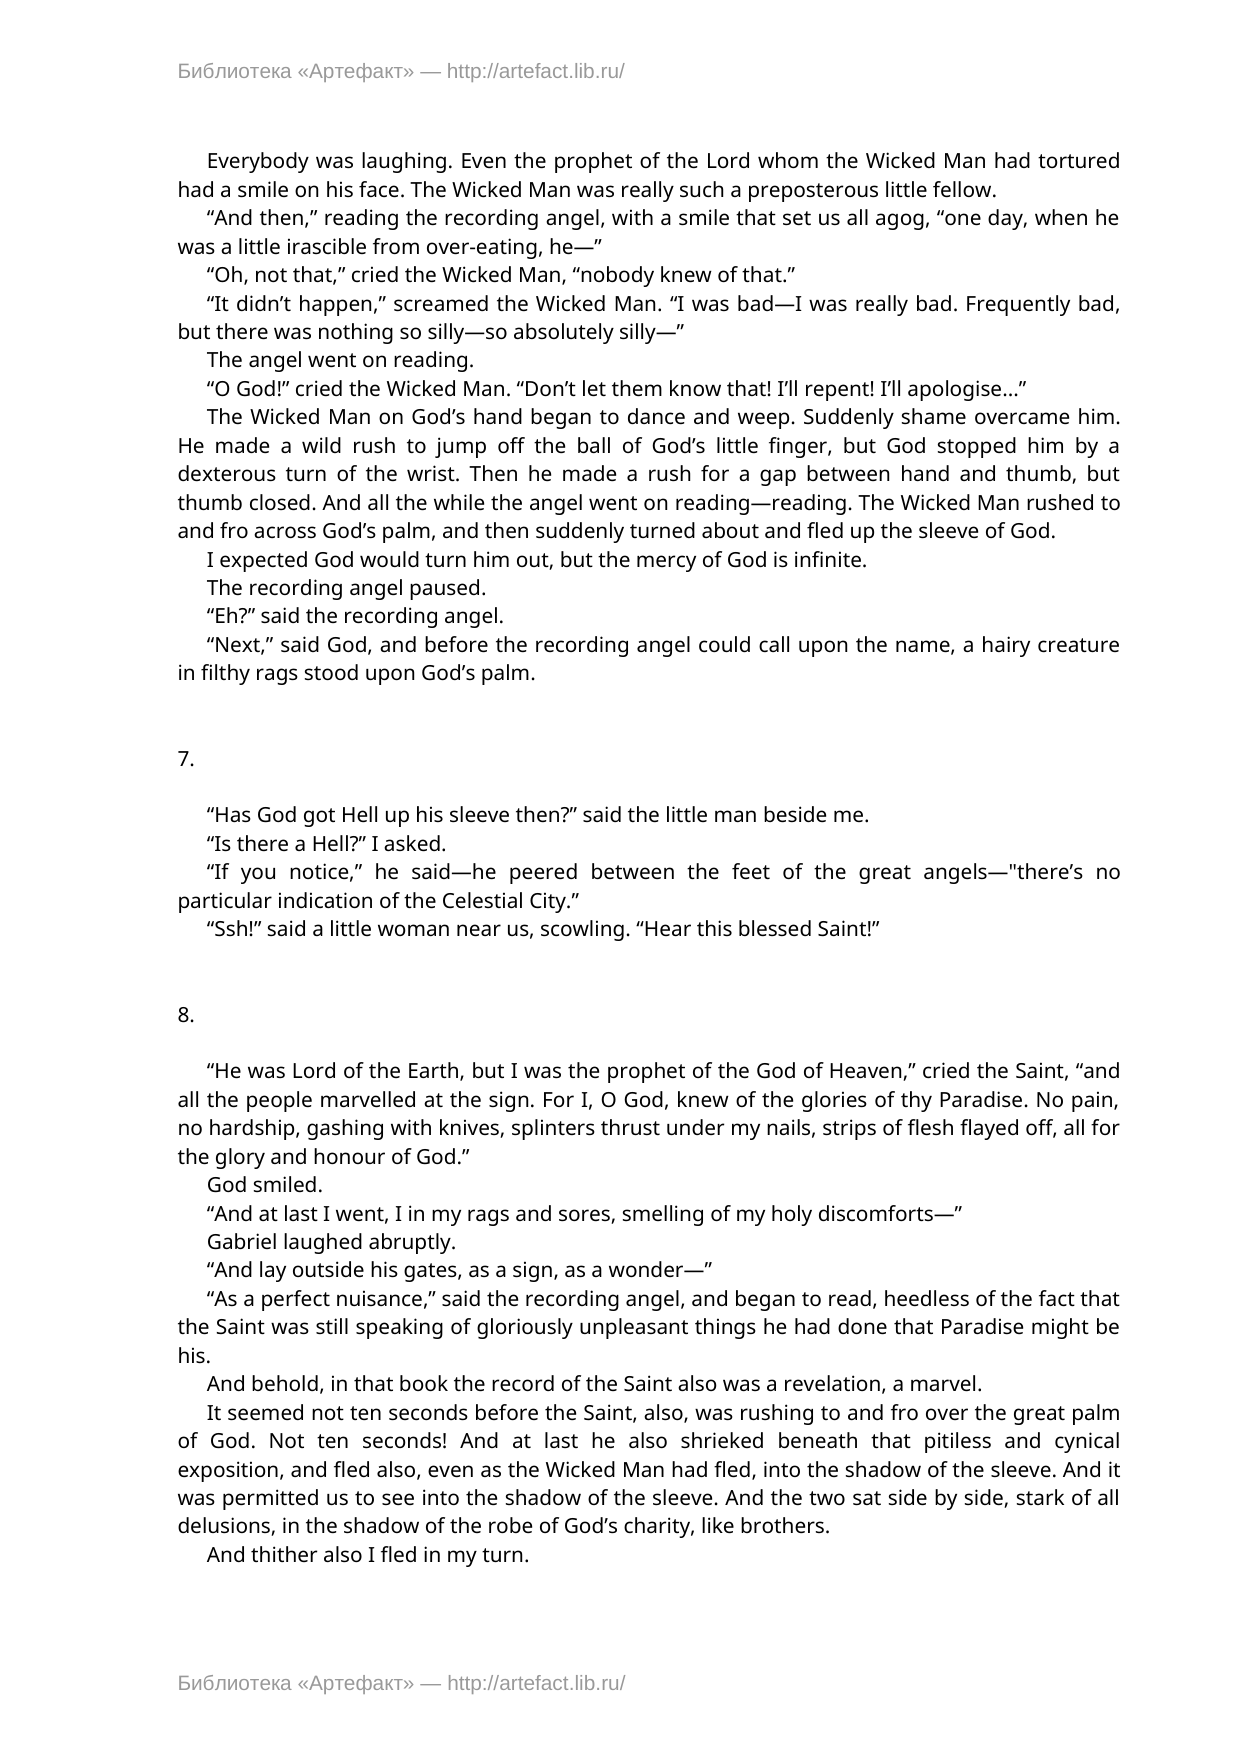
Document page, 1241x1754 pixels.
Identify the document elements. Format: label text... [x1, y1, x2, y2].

text “And then,” reading the recording angel, with a smile that set us all agog, “one day, when he was a little irascible from over-eating, he—” [177, 203, 1122, 260]
text I expected God would turn him out, but the mercy of God is infinite. [177, 545, 1122, 573]
text “Eh?” said the recording angel. [177, 602, 1122, 630]
text “He was Lord of the Earth, but I was the prophet of the God of Heaven,” cried the Saint, “and all the people marvelled at the sign. For I, O God, knew of the glories of thy Paradise. No pain, no hardship, gashing with knives, splinters thrust under my nails, strips of flesh flayed off, all for the glory and honour of God.” [177, 1057, 1122, 1170]
text “Ssh!” said a little woman near us, scowling. “Hear this blessed Saint!” [177, 914, 1122, 943]
text And behold, in that book the record of the Saint also was a revelation, a marvel. [177, 1369, 1122, 1398]
text “As a perfect nuisance,” said the recording angel, and began to read, heedless of the fact that the Saint was still speaking of gloriously unpleasant things he had done that Paradise might be his. [177, 1284, 1122, 1369]
text 8. [177, 1000, 1122, 1028]
text It seemed not ten seconds before the Saint, also, was rushing to and fro over the great palm of God. Not ten seconds! And at last he also shrieked beneath that pitiless and cynical exposition, and fled also, even as the Wicked Man had fled, into the shadow of the sleeve. And it was permitted us to see into the shadow of the sleeve. And the two sat side by side, stark of all delusions, in the shadow of the robe of God’s charity, like brothers. [177, 1398, 1122, 1540]
text Everybody was laughing. Even the prophet of the Lord whom the Wicked Man had tortured had a smile on his face. The Wicked Man was really such a preposterous little fellow. [177, 147, 1122, 203]
text The Wicked Man on God’s hand began to dance and weep. Suddenly shame overcame him. He made a wild rush to jump off the ball of God’s little finger, but God stopped him by a dexterous turn of the wrist. Then he made a rush for a gap between hand and thumb, but thumb closed. And all the while the angel went on reading—reading. The Wicked Man rushed to and fro across God’s palm, and then suddenly turned about and fled up the sleeve of God. [177, 402, 1122, 545]
text And thither also I fled in my turn. [177, 1540, 1122, 1568]
text “Oh, not that,” cried the Wicked Man, “nobody knew of that.” [177, 260, 1122, 289]
text Gabriel laughed abruptly. [177, 1227, 1122, 1256]
text “O God!” cried the Wicked Man. “Don’t let them know that! I’ll repent! I’ll apologise...” [177, 374, 1122, 402]
text 7. [177, 744, 1122, 772]
text The angel went on reading. [177, 346, 1122, 374]
text “Has God got Hell up his sleeve then?” said the little man beside me. [177, 801, 1122, 829]
text “If you notice,” he said—he peered between the feet of the great angels—"there’s no particular indication of the Celestial City.” [177, 857, 1122, 914]
text The recording angel paused. [177, 573, 1122, 602]
text “It didn’t happen,” screamed the Wicked Man. “I was bad—I was really bad. Frequently bad, but there was nothing so silly—so absolutely silly—” [177, 289, 1122, 346]
text “Next,” said God, and before the recording angel could call upon the name, a hairy creature in filthy rags stood upon God’s palm. [177, 630, 1122, 687]
text “Is there a Hell?” I asked. [177, 829, 1122, 857]
text “And lay outside his gates, as a sign, as a wonder—” [177, 1256, 1122, 1284]
text God smiled. [177, 1170, 1122, 1199]
text “And at last I went, I in my rags and sores, smelling of my holy discomforts—” [177, 1199, 1122, 1227]
